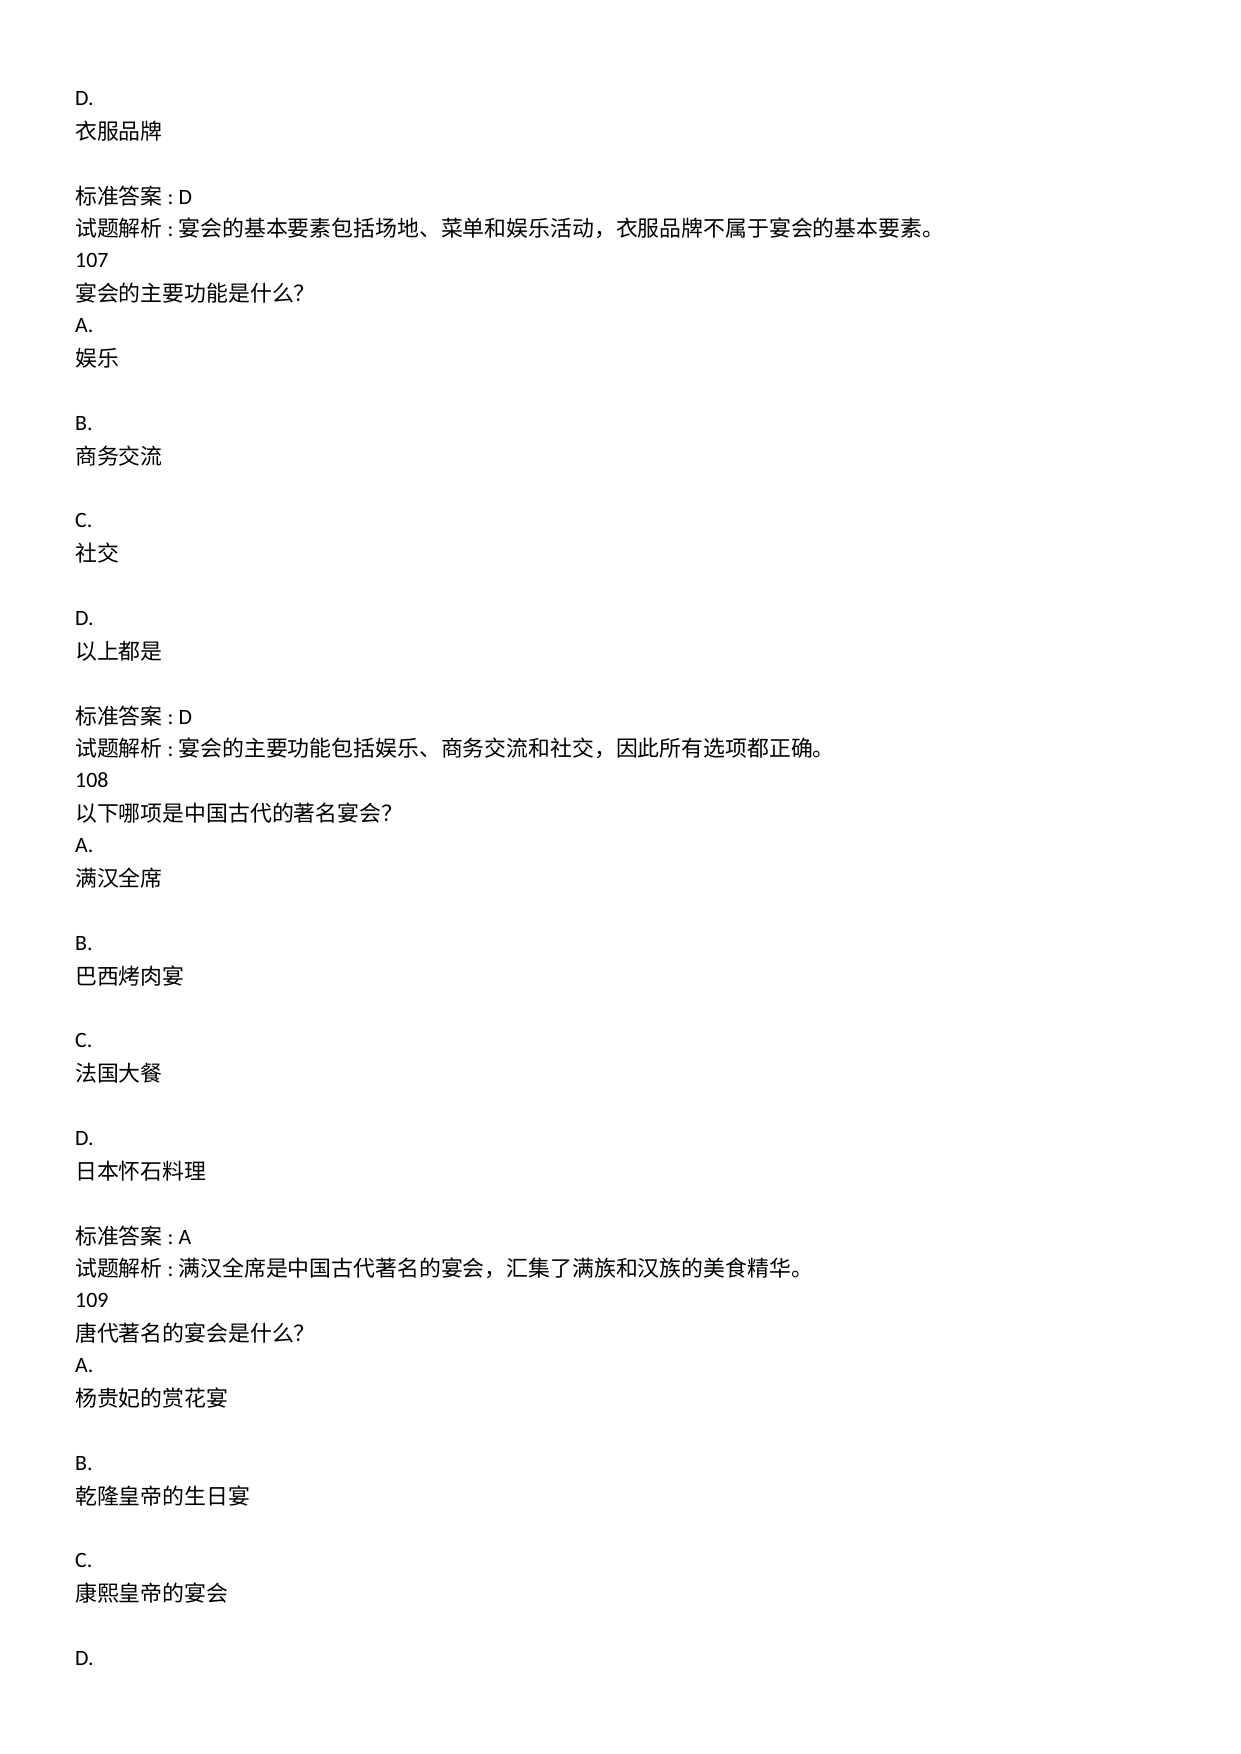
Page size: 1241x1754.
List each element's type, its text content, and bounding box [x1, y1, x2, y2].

text 试题解析 : 宴会的基本要素包括场地、菜单和娱乐活动，衣服品牌不属于宴会的基本要素。 [75, 211, 1165, 243]
text 康熙皇帝的宴会 [75, 1576, 1165, 1608]
text 日本怀石料理 [75, 1153, 1165, 1186]
text 107 [75, 243, 1165, 276]
text A. [75, 1348, 1165, 1381]
text 商务交流 [75, 438, 1165, 471]
text C. [75, 1023, 1165, 1056]
text D. [75, 81, 1165, 113]
text 杨贵妃的赏花宴 [75, 1381, 1165, 1413]
text A. [75, 828, 1165, 861]
text 标准答案 : D [75, 178, 1165, 211]
text D. [75, 1641, 1165, 1673]
text B. [75, 926, 1165, 958]
text 以下哪项是中国古代的著名宴会？ [75, 796, 1165, 828]
text 乾隆皇帝的生日宴 [75, 1478, 1165, 1511]
text 108 [75, 763, 1165, 796]
text 标准答案 : A [75, 1218, 1165, 1251]
text C. [75, 1543, 1165, 1576]
text 试题解析 : 满汉全席是中国古代著名的宴会，汇集了满族和汉族的美食精华。 [75, 1251, 1165, 1283]
text 标准答案 : D [75, 698, 1165, 731]
text 巴西烤肉宴 [75, 958, 1165, 991]
text A. [75, 308, 1165, 341]
text 满汉全席 [75, 861, 1165, 893]
text B. [75, 406, 1165, 438]
text D. [75, 1121, 1165, 1153]
text B. [75, 1446, 1165, 1478]
text 以上都是 [75, 633, 1165, 666]
text D. [75, 601, 1165, 633]
text 衣服品牌 [75, 113, 1165, 146]
text 法国大餐 [75, 1056, 1165, 1088]
text 娱乐 [75, 341, 1165, 373]
text 唐代著名的宴会是什么？ [75, 1316, 1165, 1348]
text 宴会的主要功能是什么？ [75, 276, 1165, 308]
text 试题解析 : 宴会的主要功能包括娱乐、商务交流和社交，因此所有选项都正确。 [75, 731, 1165, 763]
text 社交 [75, 536, 1165, 568]
text 109 [75, 1283, 1165, 1316]
text C. [75, 503, 1165, 536]
